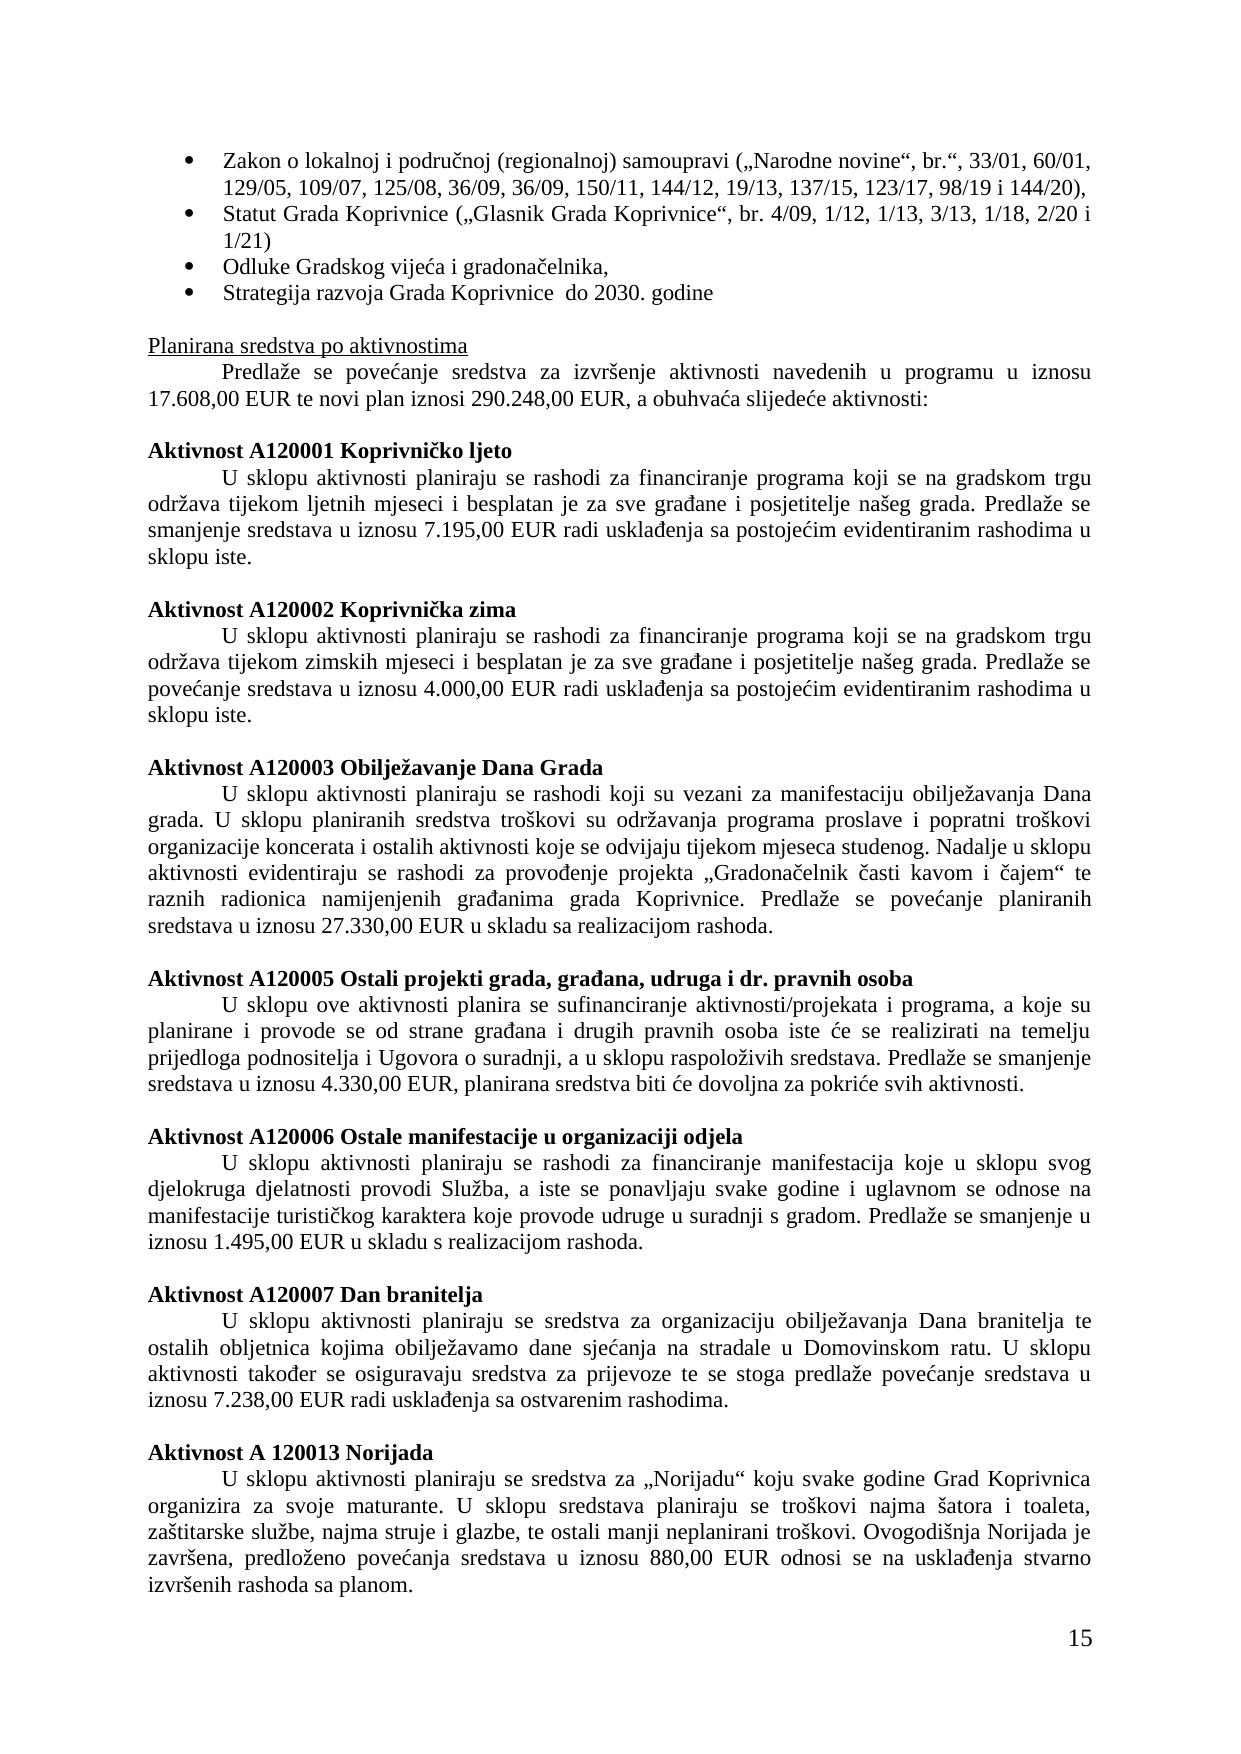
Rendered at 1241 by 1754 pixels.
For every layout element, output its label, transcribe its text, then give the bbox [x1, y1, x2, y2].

text Aktivnost A120007 Dan branitelja [148, 1281, 1093, 1307]
text Aktivnost A120006 Ostale manifestacije u organizaciji odjela [148, 1123, 1093, 1149]
text Predlaže se povećanje sredstva za izvršenje aktivnosti navedenih u programu u iznosu 17.608,00 EUR te novi plan iznosi 290.248,00 EUR, a obuhvaća slijedeće aktivnosti: [148, 358, 1093, 411]
text U sklopu aktivnosti planiraju se rashodi za financiranje programa koji se na gradskom trgu održava tijekom ljetnih mjeseci i besplatan je za sve građane i posjetitelje našeg grada. Predlaže se smanjenje sredstava u iznosu 7.195,00 EUR radi usklađenja sa postojećim evidentiranim rashodima u sklopu iste. [148, 464, 1093, 569]
text Aktivnost A120002 Koprivnička zima [148, 596, 1093, 622]
text Aktivnost A120005 Ostali projekti grada, građana, udruga i dr. pravnih osoba [148, 964, 1093, 991]
text Planirana sredstva po aktivnostima [148, 332, 1093, 358]
text U sklopu aktivnosti planiraju se rashodi koji su vezani za manifestaciju obilježavanja Dana grada. U sklopu planiranih sredstva troškovi su održavanja programa proslave i popratni troškovi organizacije koncerata i ostalih aktivnosti koje se odvijaju tijekom mjeseca studenog. Nadalje u sklopu aktivnosti evidentiraju se rashodi za provođenje projekta „Gradonačelnik časti kavom i čajem“ te raznih radionica namijenjenih građanima grada Koprivnice. Predlaže se povećanje planiranih sredstava u iznosu 27.330,00 EUR u skladu sa realizacijom rashoda. [148, 780, 1093, 938]
text U sklopu aktivnosti planiraju se rashodi za financiranje manifestacija koje u sklopu svog djelokruga djelatnosti provodi Služba, a iste se ponavljaju svake godine i uglavnom se odnose na manifestacije turističkog karaktera koje provode udruge u suradnji s gradom. Predlaže se smanjenje u iznosu 1.495,00 EUR u skladu s realizacijom rashoda. [148, 1149, 1093, 1254]
list Statut Grada Koprivnice („Glasnik Grada Koprivnice“, br. 4/09, 1/12, 1/13, 3/13, 1/18, 2/20 i 1/21) [185, 200, 1093, 253]
list Strategija razvoja Grada Koprivnice do 2030. godine [185, 279, 1093, 306]
text Aktivnost A120001 Koprivničko ljeto [148, 437, 1093, 464]
text Aktivnost A120003 Obilježavanje Dana Grada [148, 754, 1093, 780]
text U sklopu aktivnosti planiraju se sredstva za organizaciju obilježavanja Dana branitelja te ostalih obljetnica kojima obilježavamo dane sjećanja na stradale u Domovinskom ratu. U sklopu aktivnosti također se osiguravaju sredstva za prijevoze te se stoga predlaže povećanje sredstava u iznosu 7.238,00 EUR radi usklađenja sa ostvarenim rashodima. [148, 1307, 1093, 1413]
text U sklopu ove aktivnosti planira se sufinanciranje aktivnosti/projekata i programa, a koje su planirane i provode se od strane građana i drugih pravnih osoba iste će se realizirati na temelju prijedloga podnositelja i Ugovora o suradnji, a u sklopu raspoloživih sredstava. Predlaže se smanjenje sredstava u iznosu 4.330,00 EUR, planirana sredstva biti će dovoljna za pokriće svih aktivnosti. [148, 991, 1093, 1096]
text U sklopu aktivnosti planiraju se rashodi za financiranje programa koji se na gradskom trgu održava tijekom zimskih mjeseci i besplatan je za sve građane i posjetitelje našeg grada. Predlaže se povećanje sredstava u iznosu 4.000,00 EUR radi usklađenja sa postojećim evidentiranim rashodima u sklopu iste. [148, 622, 1093, 727]
list Odluke Gradskog vijeća i gradonačelnika, [185, 253, 1093, 279]
list Zakon o lokalnoj i područnoj (regionalnoj) samoupravi („Narodne novine“, br.“, 33/01, 60/01, 129/05, 109/07, 125/08, 36/09, 36/09, 150/11, 144/12, 19/13, 137/15, 123/17, 98/19 i 144/20), [185, 148, 1093, 200]
text U sklopu aktivnosti planiraju se sredstva za „Norijadu“ koju svake godine Grad Koprivnica organizira za svoje maturante. U sklopu sredstava planiraju se troškovi najma šatora i toaleta, zaštitarske službe, najma struje i glazbe, te ostali manji neplanirani troškovi. Ovogodišnja Norijada je završena, predloženo povećanja sredstava u iznosu 880,00 EUR odnosi se na usklađenja stvarno izvršenih rashoda sa planom. [148, 1465, 1093, 1597]
text Aktivnost A 120013 Norijada [148, 1439, 1093, 1465]
